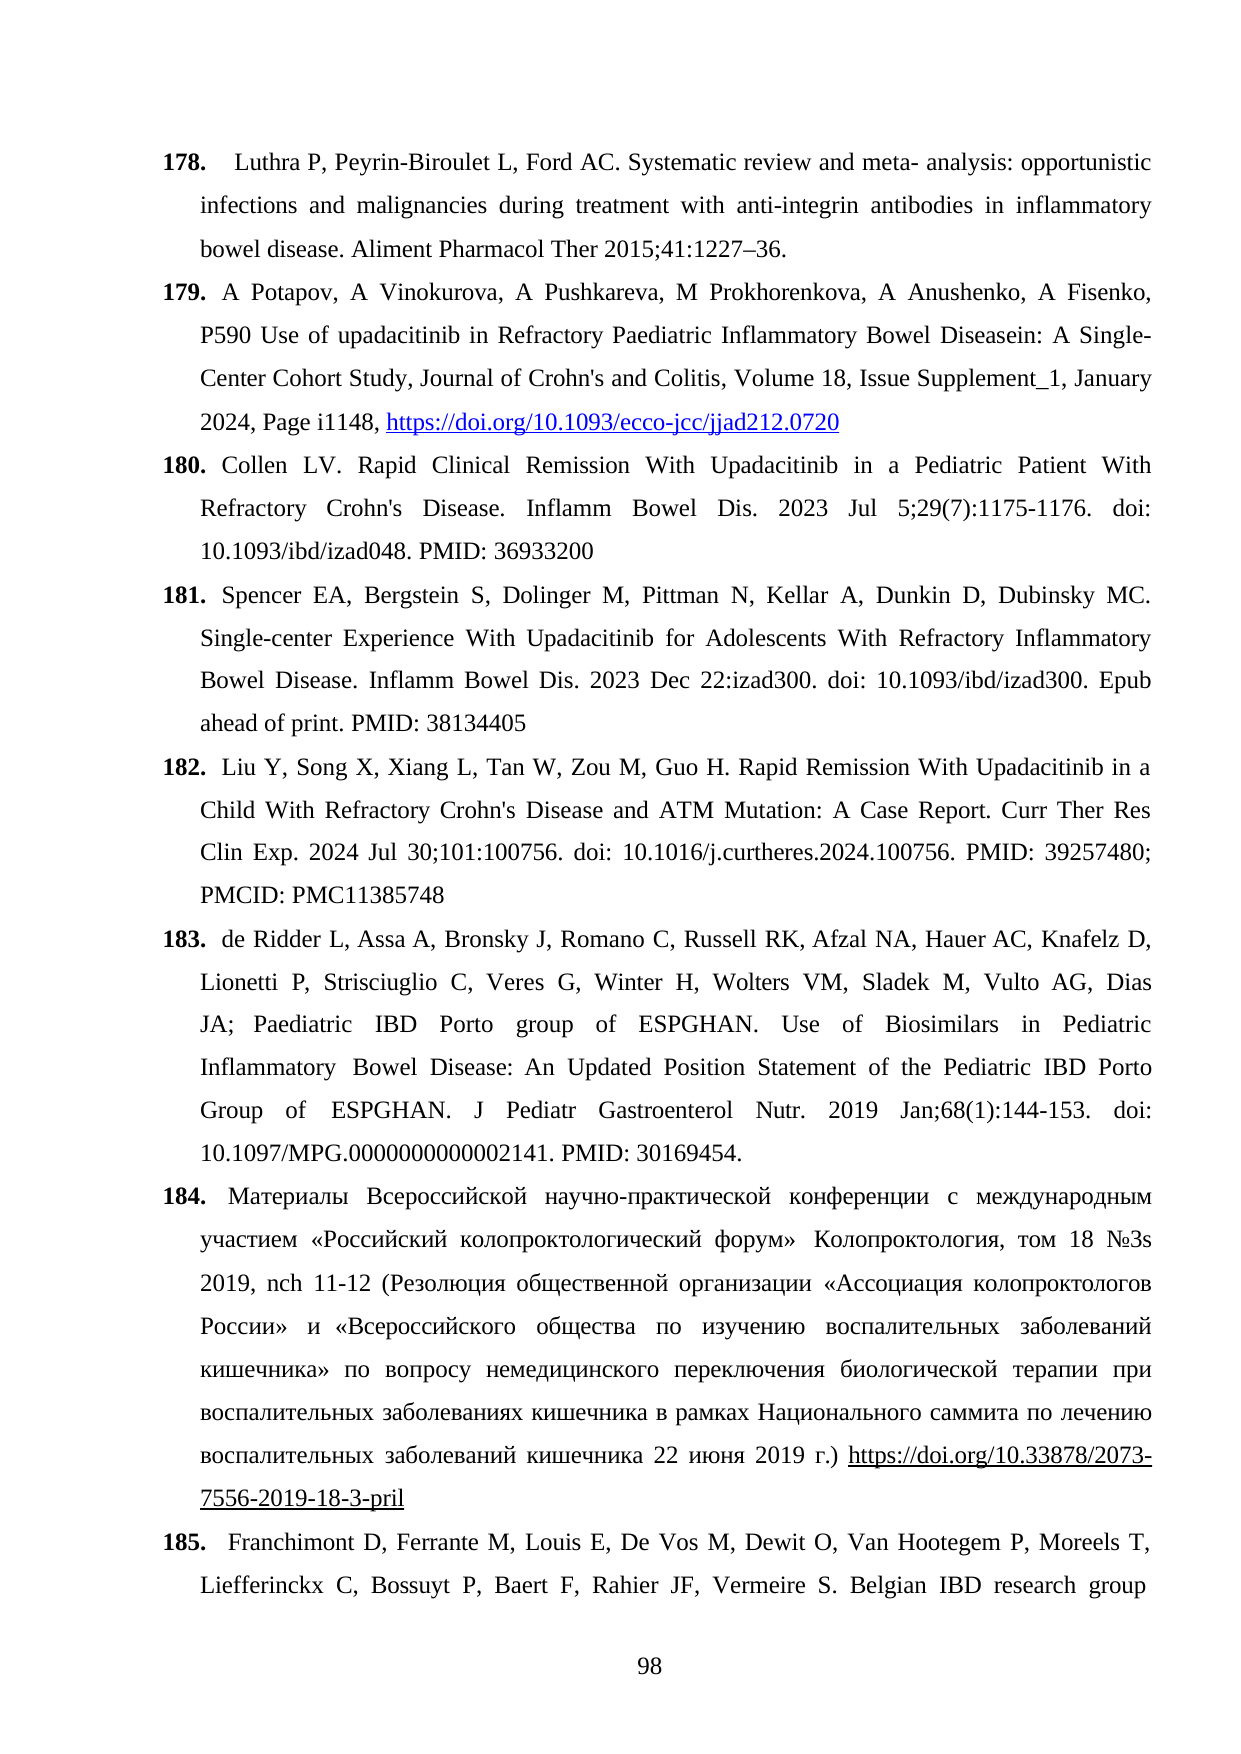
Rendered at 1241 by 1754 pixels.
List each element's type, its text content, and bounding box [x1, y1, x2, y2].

list Материалы Всероссийской научно-практической конференции с международным участием «Российский колопроктологический форум» Колопроктология, том 18 №3s 2019, nch 11-12 (Резолюция общественной организации «Ассоциация колопроктологов России» и «Всероссийского общества по изучению воспалительных заболеваний кишечника» по вопросу немедицинского переключения биологической терапии при воспалительных заболеваниях кишечника в рамках Национального саммита по лечению воспалительных заболеваний кишечника 22 июня 2019 г.) https://doi.org/10.33878/2073- 7556-2019-18-3-pril [162, 1181, 1152, 1512]
list Luthra P, Peyrin-Biroulet L, Ford AC. Systematic review and meta- analysis: opportunistic infections and malignancies during treatment with anti-integrin antibodies in inflammatory bowel disease. Aliment Pharmacol Ther 2015;41:1227–36. [162, 147, 1152, 262]
list Spencer EA, Bergstein S, Dolinger M, Pittman N, Kellar A, Dunkin D, Dubinsky MC. Single-center Experience With Upadacitinib for Adolescents With Refractory Inflammatory Bowel Disease. Inflamm Bowel Dis. 2023 Dec 22:izad300. doi: 10.1093/ibd/izad300. Epub ahead of print. PMID: 38134405 [162, 580, 1152, 737]
list Franchimont D, Ferrante M, Louis E, De Vos M, Dewit O, Van Hootegem P, Moreels T, Liefferinckx C, Bossuyt P, Baert F, Rahier JF, Vermeire S. Belgian IBD research group [162, 1527, 1151, 1598]
list A Potapov, A Vinokurova, A Pushkareva, M Prokhorenkova, A Anushenko, A Fisenko, P590 Use of upadacitinib in Refractory Paediatric Inflammatory Bowel Diseasein: A Single- Center Cohort Study, Journal of Crohn's and Colitis, Volume 18, Issue Supplement_1, January 2024, Page i1148, https://doi.org/10.1093/ecco-jcc/jjad212.0720 [162, 277, 1152, 435]
list Collen LV. Rapid Clinical Remission With Upadacitinib in a Pediatric Patient With Refractory Crohn's Disease. Inflamm Bowel Dis. 2023 Jul 5;29(7):1175-1176. doi: 10.1093/ibd/izad048. PMID: 36933200 [162, 450, 1152, 565]
list de Ridder L, Assa A, Bronsky J, Romano C, Russell RK, Afzal NA, Hauer AC, Knafelz D, Lionetti P, Strisciuglio C, Veres G, Winter H, Wolters VM, Sladek M, Vulto AG, Dias JA; Paediatric IBD Porto group of ESPGHAN. Use of Biosimilars in Pediatric Inflammatory Bowel Disease: An Updated Position Statement of the Pediatric IBD Porto Group of ESPGHAN. J Pediatr Gastroenterol Nutr. 2019 Jan;68(1):144-153. doi: 10.1097/MPG.0000000000002141. PMID: 30169454. [162, 924, 1152, 1167]
list Liu Y, Song X, Xiang L, Tan W, Zou M, Guo H. Rapid Remission With Upadacitinib in a Child With Refractory Crohn's Disease and ATM Mutation: A Case Report. Curr Ther Res Clin Exp. 2024 Jul 30;101:100756. doi: 10.1016/j.curtheres.2024.100756. PMID: 39257480; PMCID: PMC11385748 [162, 752, 1151, 909]
